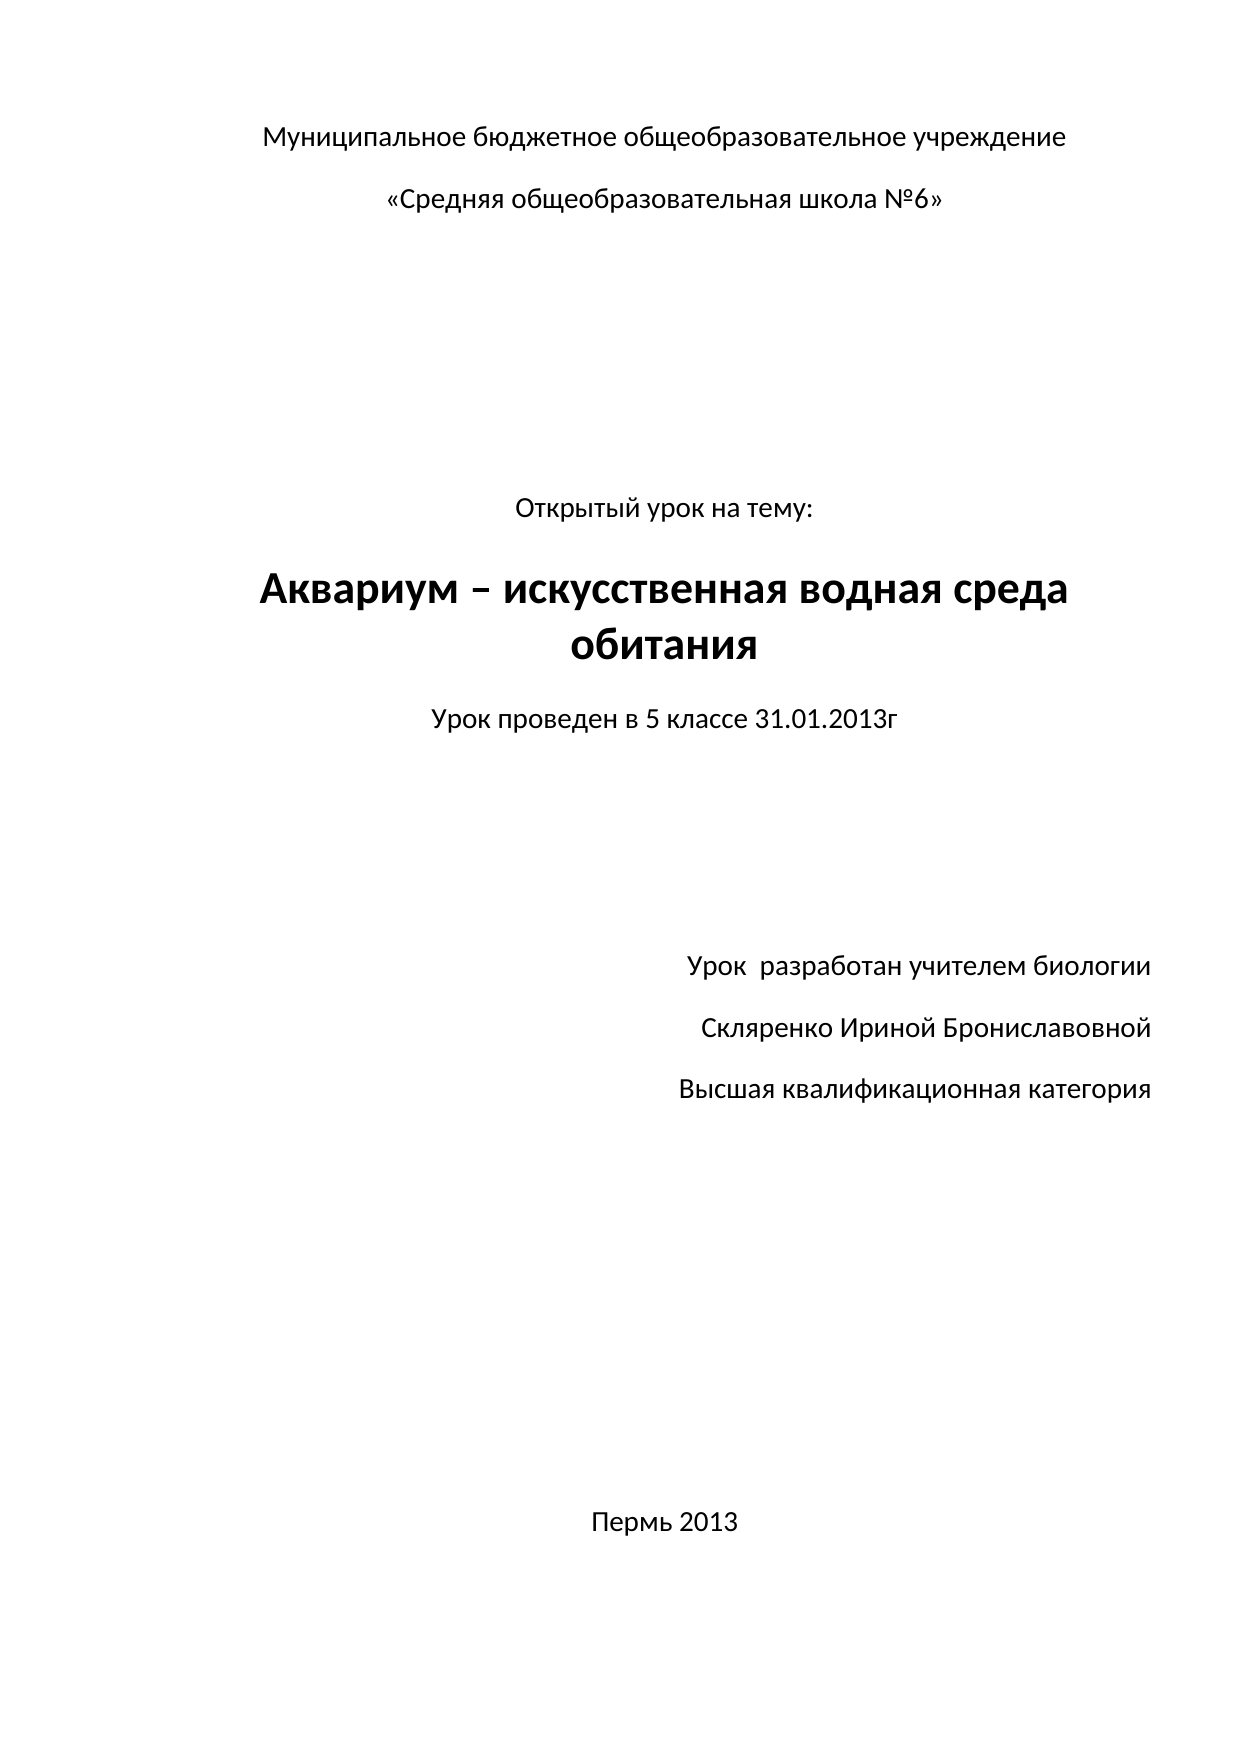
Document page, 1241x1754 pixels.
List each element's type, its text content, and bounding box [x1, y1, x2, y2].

text Скляренко Ириной Брониславовной [177, 1009, 1152, 1044]
text «Средняя общеобразовательная школа №6» [177, 180, 1152, 216]
text Аквариум – искусственная водная среда обитания [177, 559, 1152, 671]
text Урок разработан учителем биологии [177, 947, 1152, 983]
text Муниципальное бюджетное общеобразовательное учреждение [177, 118, 1152, 154]
text Высшая квалификационная категория [177, 1071, 1152, 1106]
text Урок проведен в 5 классе 31.01.2013г [177, 700, 1152, 736]
text Пермь 2013 [177, 1503, 1152, 1538]
text Открытый урок на тему: [177, 489, 1152, 524]
